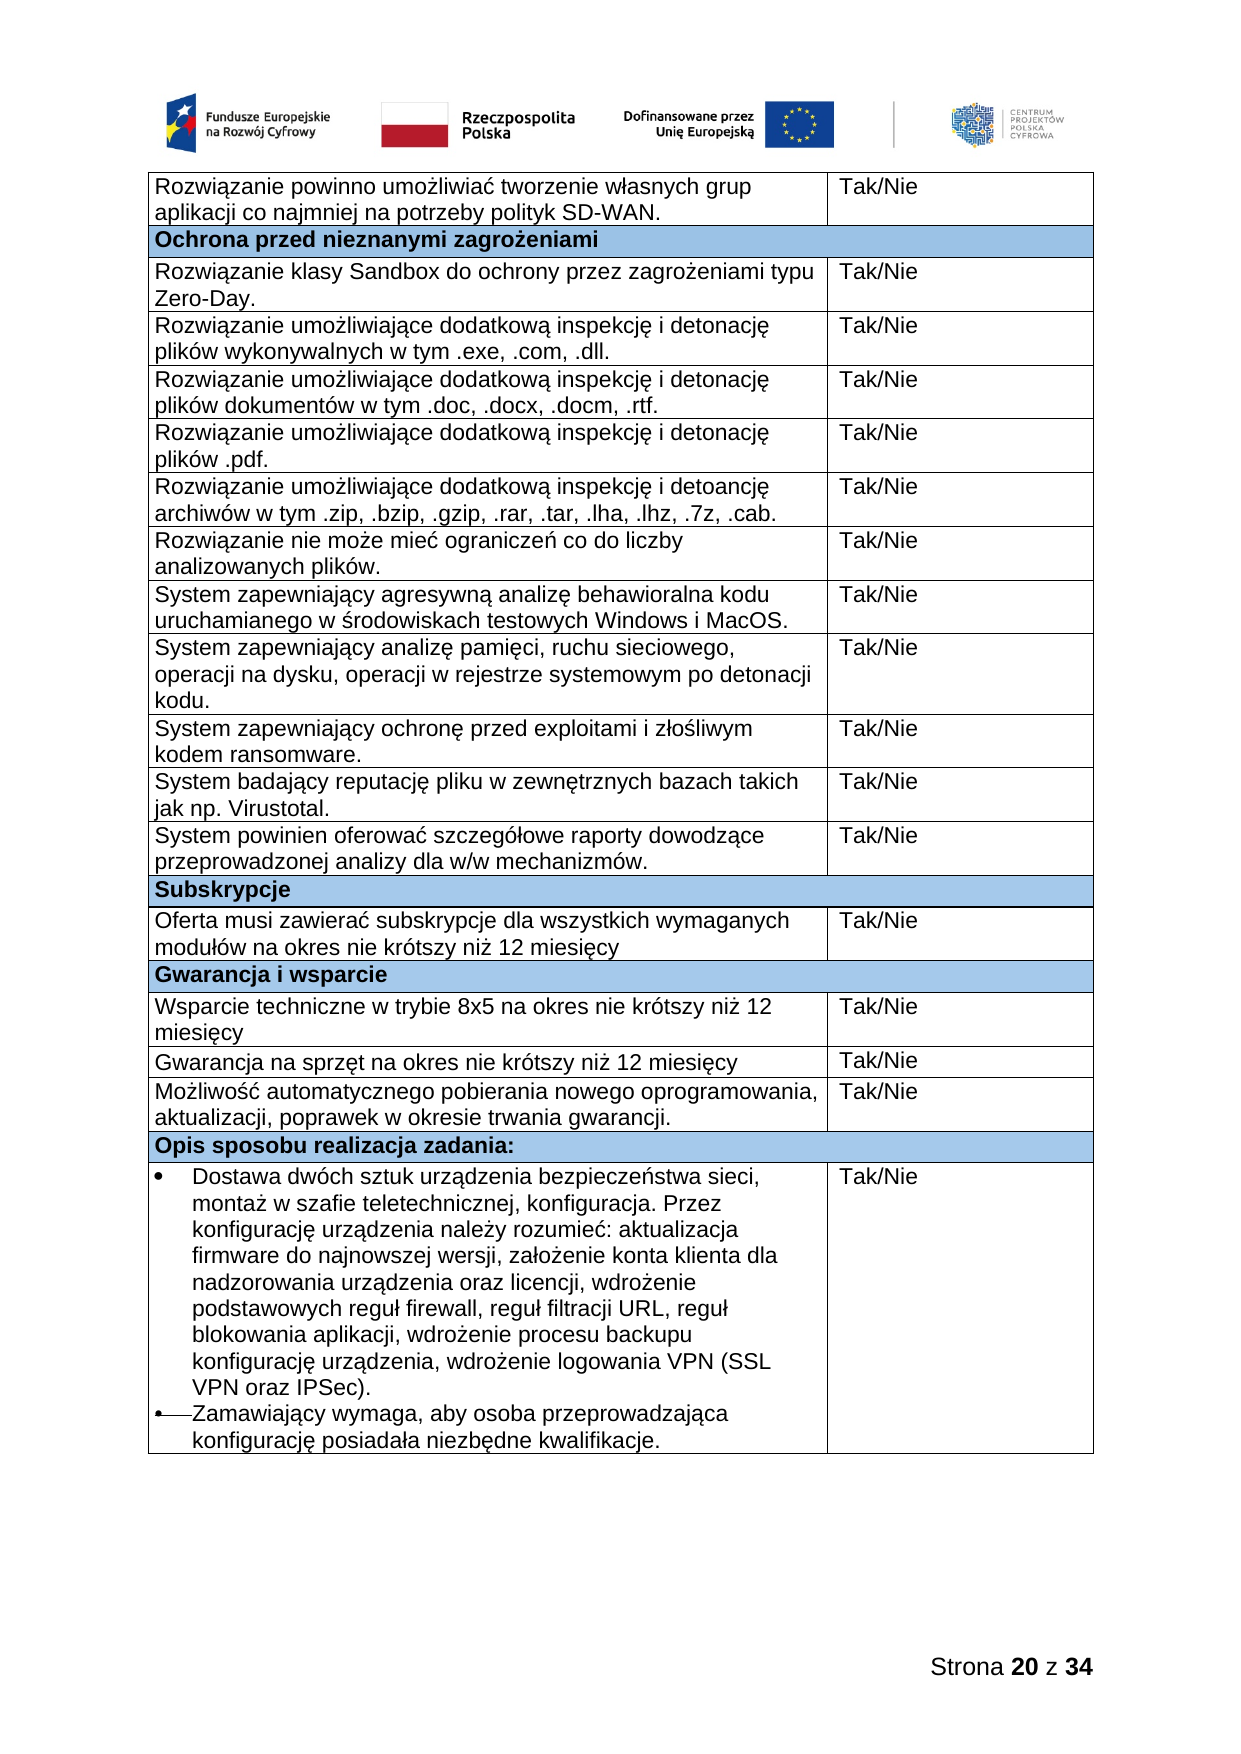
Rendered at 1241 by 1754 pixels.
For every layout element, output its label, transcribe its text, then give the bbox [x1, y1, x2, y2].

table_cell Tak/Nie [828, 581, 1093, 633]
table_cell Tak/Nie [828, 908, 1093, 960]
table_cell Tak/Nie [828, 1078, 1093, 1131]
table_cell Tak/Nie [828, 768, 1093, 821]
table_cell Tak/Nie [828, 993, 1093, 1046]
table_cell Tak/Nie [828, 473, 1093, 526]
table_cell Rozwiązanie powinno umożliwiać tworzenie własnych grup aplikacji co najmniej na potrzeby polityk SD-WAN. [149, 173, 827, 225]
table_cell Rozwiązanie umożliwiające dodatkową inspekcję i detoancję archiwów w tym .zip, .bzip, .gzip, .rar, .tar, .lha, .lhz, .7z, .cab. [149, 473, 827, 526]
table_cell Rozwiązanie umożliwiające dodatkową inspekcję i detonację plików wykonywalnych w tym .exe, .com, .dll. [149, 312, 827, 364]
table_cell System zapewniający ochronę przed exploitami i złośliwym kodem ransomware. [149, 715, 827, 767]
table_cell Tak/Nie [828, 634, 1093, 713]
table_cell Tak/Nie [828, 258, 1093, 311]
table_cell Możliwość automatycznego pobierania nowego oprogramowania, aktualizacji, poprawek w okresie trwania gwarancji. [149, 1078, 827, 1131]
table_cell Tak/Nie [828, 1047, 1093, 1077]
table_cell Wsparcie techniczne w trybie 8x5 na okres nie krótszy niż 12 miesięcy [149, 993, 827, 1046]
table_cell Tak/Nie [828, 312, 1093, 364]
table_cell Tak/Nie [828, 419, 1093, 472]
table_cell Rozwiązanie klasy Sandbox do ochrony przez zagrożeniami typu Zero-Day. [149, 258, 827, 311]
table_cell Rozwiązanie umożliwiające dodatkową inspekcję i detonację plików .pdf. [149, 419, 827, 472]
table_cell Tak/Nie [828, 527, 1093, 579]
table_cell Dostawa dwóch sztuk urządzenia bezpieczeństwa sieci, montaż w szafie teletechnicznej, konfiguracja. Przez konfigurację urządzenia należy rozumieć: aktualizacja firmware do najnowszej wersji, założenie konta klienta dla nadzorowania urządzenia oraz licencji, wdrożenie podstawowych reguł firewall, reguł filtracji URL, reguł blokowania aplikacji, wdrożenie procesu backupu konfigurację urządzenia, wdrożenie logowania VPN (SSL VPN oraz IPSec). Zamawiający wymaga, aby osoba przeprowadzająca konfigurację posiadała niezbędne kwalifikacje. [149, 1163, 827, 1453]
picture [147, 73, 1093, 172]
table_cell Oferta musi zawierać subskrypcje dla wszystkich wymaganych modułów na okres nie krótszy niż 12 miesięcy [149, 908, 827, 960]
table_cell Ochrona przed nieznanymi zagrożeniami [149, 226, 1093, 257]
table_cell Gwarancja i wsparcie [149, 961, 1093, 992]
table_cell Tak/Nie [828, 715, 1093, 767]
table_cell Tak/Nie [828, 173, 1093, 225]
table_cell Opis sposobu realizacja zadania: [149, 1132, 1093, 1162]
table_cell Tak/Nie [828, 366, 1093, 418]
table_cell System powinien oferować szczegółowe raporty dowodzące przeprowadzonej analizy dla w/w mechanizmów. [149, 822, 827, 875]
table_cell Tak/Nie [828, 1163, 1093, 1453]
table_cell Tak/Nie [828, 822, 1093, 875]
table_cell Subskrypcje [149, 876, 1093, 906]
table_cell Gwarancja na sprzęt na okres nie krótszy niż 12 miesięcy [149, 1047, 827, 1077]
table_cell System badający reputację pliku w zewnętrznych bazach takich jak np. Virustotal. [149, 768, 827, 821]
table_cell Rozwiązanie nie może mieć ograniczeń co do liczby analizowanych plików. [149, 527, 827, 579]
table_cell System zapewniający analizę pamięci, ruchu sieciowego, operacji na dysku, operacji w rejestrze systemowym po detonacji kodu. [149, 634, 827, 713]
table_cell System zapewniający agresywną analizę behawioralna kodu uruchamianego w środowiskach testowych Windows i MacOS. [149, 581, 827, 633]
table_cell Rozwiązanie umożliwiające dodatkową inspekcję i detonację plików dokumentów w tym .doc, .docx, .docm, .rtf. [149, 366, 827, 418]
